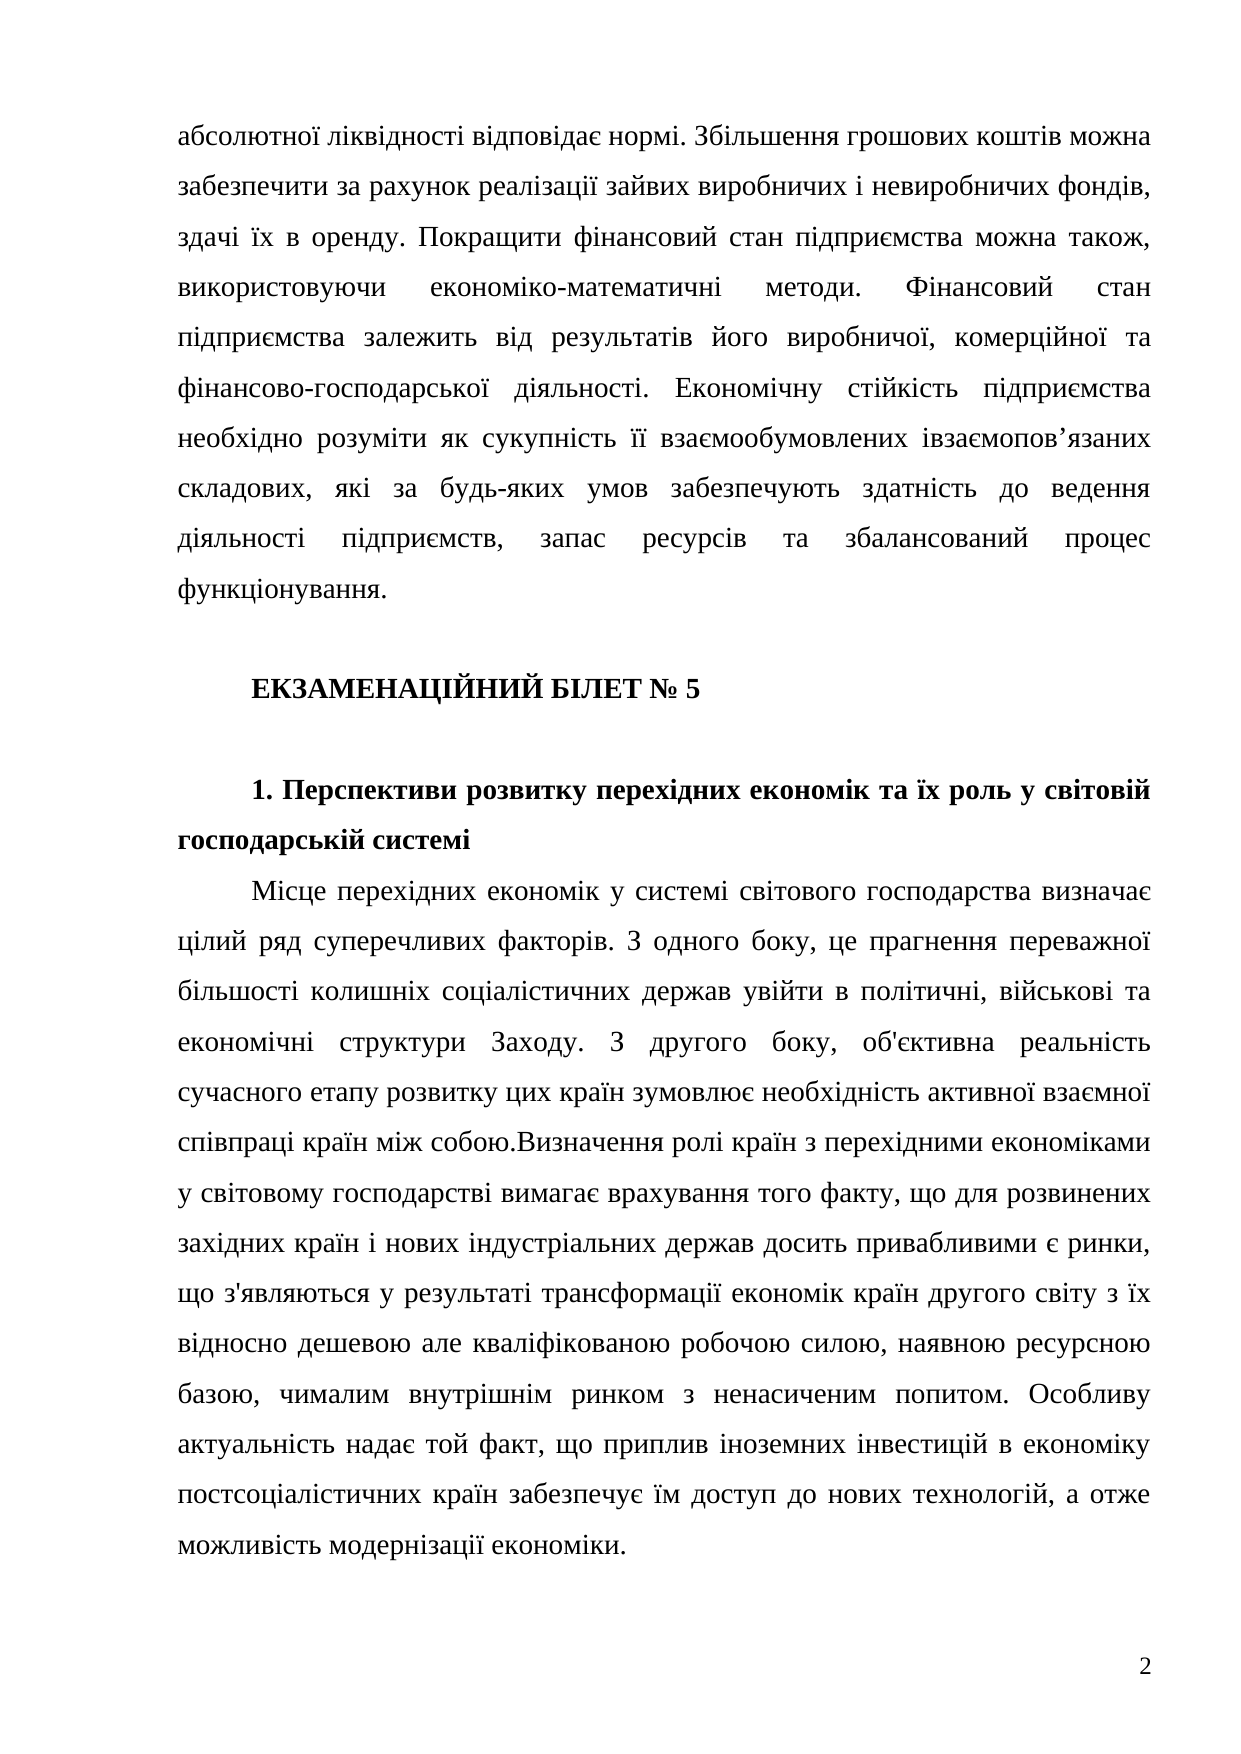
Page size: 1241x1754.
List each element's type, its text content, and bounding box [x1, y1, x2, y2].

text Місце перехідних економік у системі світового господарства визначає цілий ряд суперечливих факторів. З одного боку, це прагнення переважної більшості колишніх соціалістичних держав увійти в політичні, військові та економічні структури Заходу. З другого боку, об'єктивна реальність сучасного етапу розвитку цих країн зумовлює необхідність активної взаємної співпраці країн між собою.Визначення ролі країн з перехідними економіками у світовому господарстві вимагає врахування того факту, що для розвинених західних країн і нових індустріальних держав досить привабливими є ринки, що з'являються у результаті трансформації економік країн другого світу з їх відносно дешевою але кваліфікованою робочою силою, наявною ресурсною базою, чималим внутрішнім ринком з ненасиченим попитом. Особливу актуальність надає той факт, що приплив іноземних інвестицій в економіку постсоціалістичних країн забезпечує їм доступ до нових технологій, а отже можливість модернізації економіки. [177, 873, 1152, 1560]
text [177, 118, 1152, 604]
text 1. Перспективи розвитку перехідних економік та їх роль у світовій господарській системі [177, 772, 1152, 856]
title ЕКЗАМЕНАЦІЙНИЙ БІЛЕТ № 5 [177, 672, 1152, 705]
